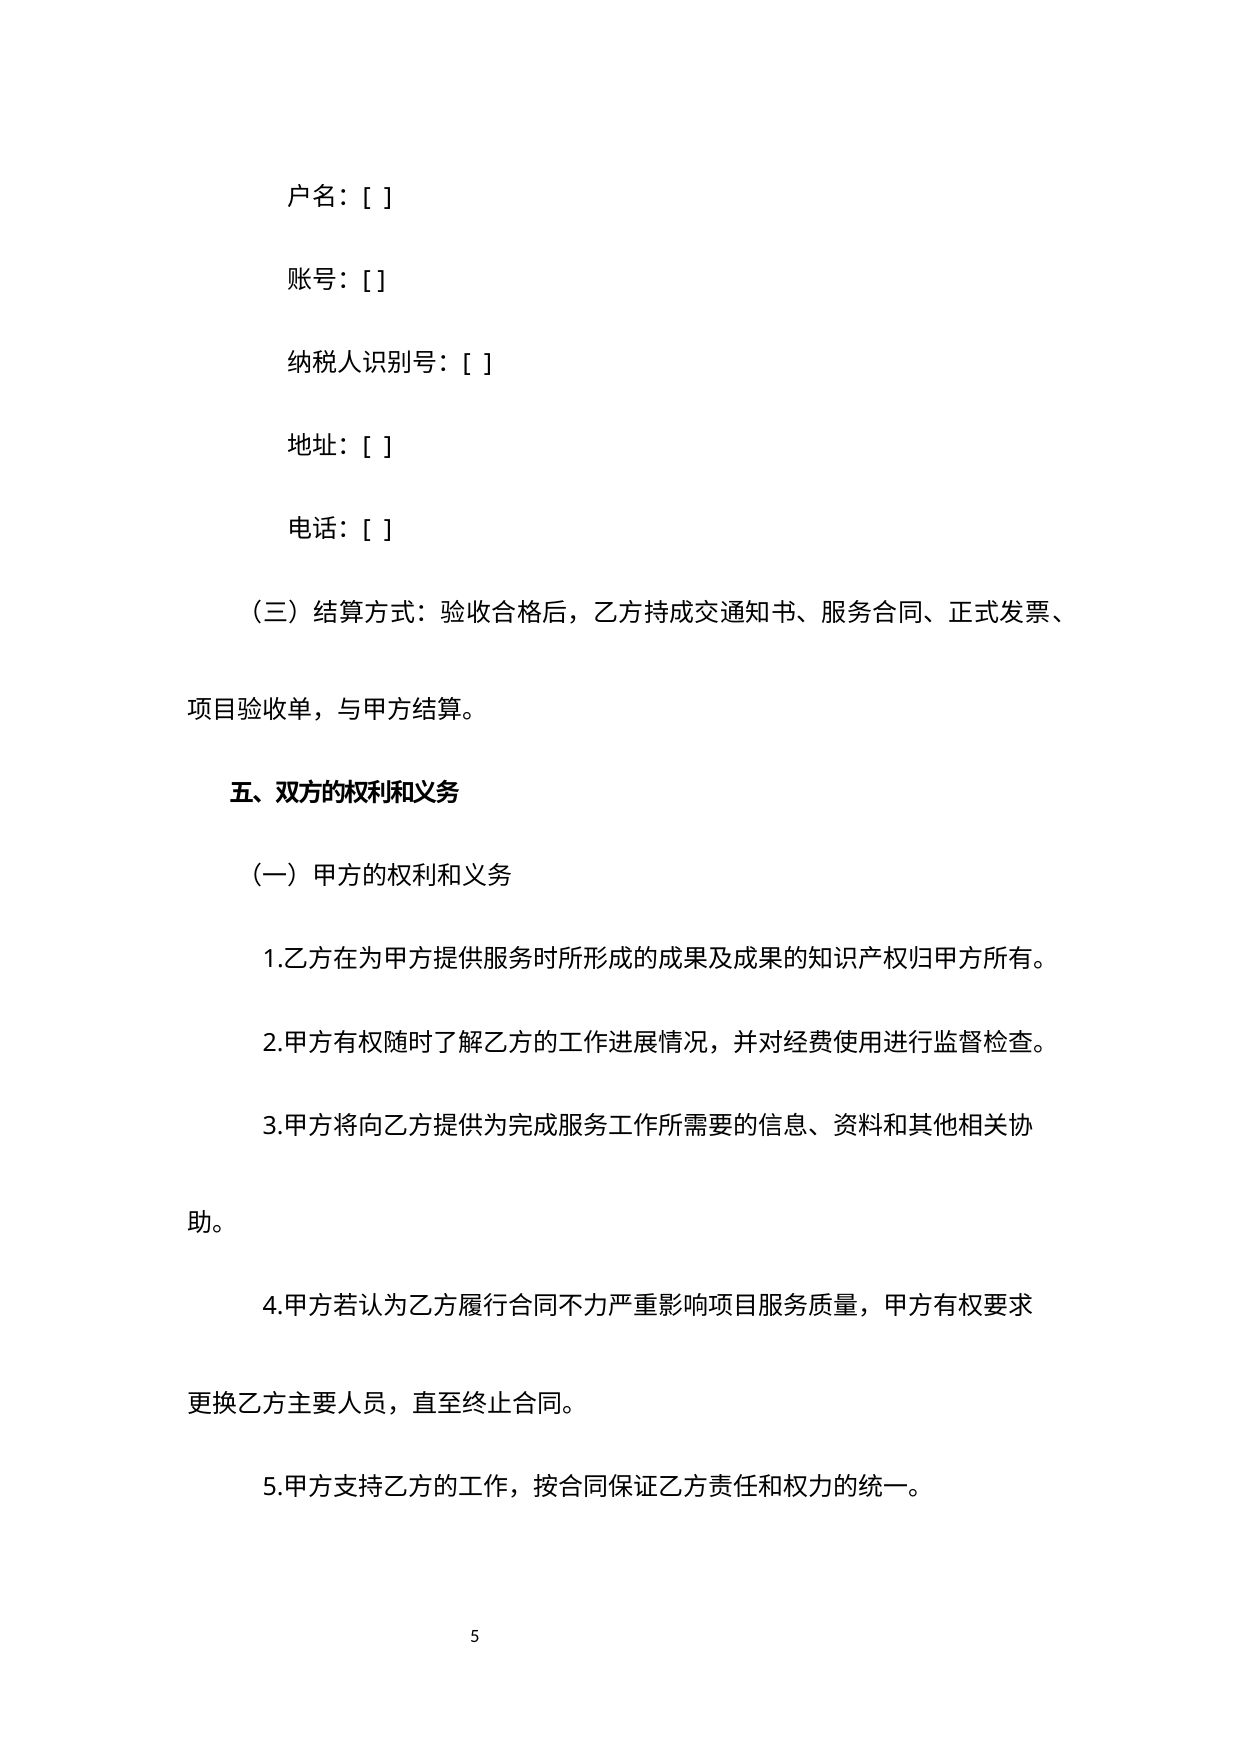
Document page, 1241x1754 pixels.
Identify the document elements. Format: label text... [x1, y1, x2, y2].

text 电话：[ ] [187, 494, 1053, 559]
text （一）甲方的权利和义务 [187, 841, 1053, 906]
text 纳税人识别号：[ ] [187, 328, 1053, 393]
text 户名：[ ] [187, 162, 1053, 227]
text 5.甲方支持乙方的工作，按合同保证乙方责任和权力的统一。 [187, 1452, 1053, 1517]
text 4.甲方若认为乙方履行合同不力严重影响项目服务质量，甲方有权要求更换乙方主要人员，直至终止合同。 [187, 1271, 1053, 1434]
text 五、双方的权利和义务 [187, 758, 1053, 823]
text （三）结算方式：验收合格后，乙方持成交通知书、服务合同、正式发票、项目验收单，与甲方结算。 [187, 578, 1053, 740]
text 2.甲方有权随时了解乙方的工作进展情况，并对经费使用进行监督检查。 [187, 1008, 1053, 1073]
text 地址：[ ] [187, 411, 1053, 476]
text 1.乙方在为甲方提供服务时所形成的成果及成果的知识产权归甲方所有。 [187, 924, 1053, 989]
text 3.甲方将向乙方提供为完成服务工作所需要的信息、资料和其他相关协助。 [187, 1091, 1053, 1253]
text 账号：[ ] [187, 245, 1053, 310]
